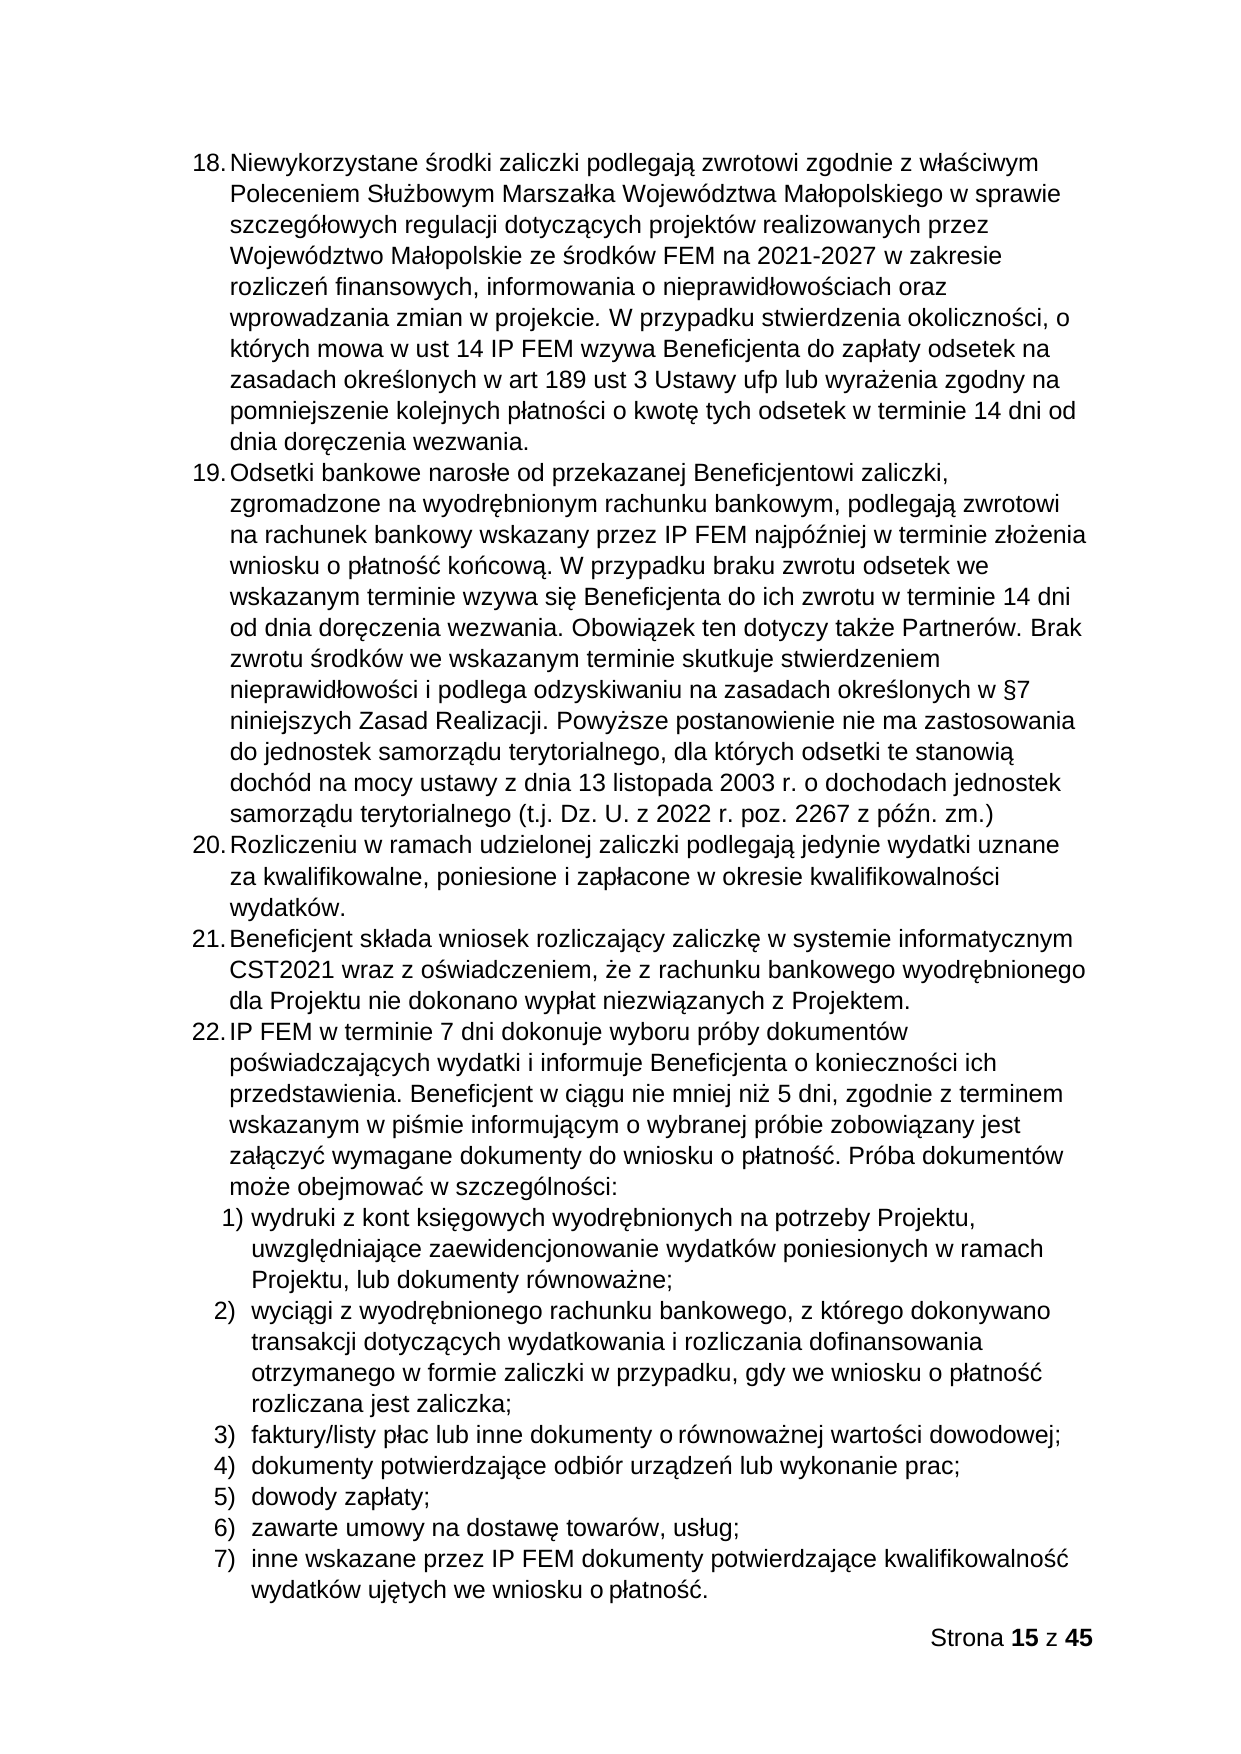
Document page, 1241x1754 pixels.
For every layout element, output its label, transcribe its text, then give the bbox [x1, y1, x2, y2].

subtitle wydruki z kont księgowych wyodrębnionych na potrzeby Projektu, uwzględniające zaewidencjonowanie wydatków poniesionych w ramach Projektu, lub dokumenty równoważne; [221, 1203, 1093, 1294]
subtitle dowody zapłaty; [213, 1482, 1093, 1511]
subtitle inne wskazane przez IP FEM dokumenty potwierdzające kwalifikowalność wydatków ujętych we wniosku o płatność. [213, 1544, 1093, 1604]
subtitle Beneficjent składa wniosek rozliczający zaliczkę w systemie informatycznym CST2021 wraz z oświadczeniem, że z rachunku bankowego wyodrębnionego dla Projektu nie dokonano wypłat niezwiązanych z Projektem. [192, 924, 1093, 1014]
subtitle Odsetki bankowe narosłe od przekazanej Beneficjentowi zaliczki, zgromadzone na wyodrębnionym rachunku bankowym, podlegają zwrotowi na rachunek bankowy wskazany przez IP FEM najpóźniej w terminie złożenia wniosku o płatność końcową. W przypadku braku zwrotu odsetek we wskazanym terminie wzywa się Beneficjenta do ich zwrotu w terminie 14 dni od dnia doręczenia wezwania. Obowiązek ten dotyczy także Partnerów. Brak zwrotu środków we wskazanym terminie skutkuje stwierdzeniem nieprawidłowości i podlega odzyskiwaniu na zasadach określonych w §7 niniejszych Zasad Realizacji. Powyższe postanowienie nie ma zastosowania do jednostek samorządu terytorialnego, dla których odsetki te stanowią dochód na mocy ustawy z dnia 13 listopada 2003 r. o dochodach jednostek samorządu terytorialnego (t.j. Dz. U. z 2022 r. poz. 2267 z późn. zm.) [192, 458, 1093, 828]
subtitle dokumenty potwierdzające odbiór urządzeń lub wykonanie prac; [213, 1451, 1093, 1480]
subtitle Rozliczeniu w ramach udzielonej zaliczki podlegają jedynie wydatki uznane za kwalifikowalne, poniesione i zapłacone w okresie kwalifikowalności wydatków. [192, 831, 1093, 921]
subtitle IP FEM w terminie 7 dni dokonuje wyboru próby dokumentów poświadczających wydatki i informuje Beneficjenta o konieczności ich przedstawienia. Beneficjent w ciągu nie mniej niż 5 dni, zgodnie z terminem wskazanym w piśmie informującym o wybranej próbie zobowiązany jest załączyć wymagane dokumenty do wniosku o płatność. Próba dokumentów może obejmować w szczególności: [192, 1017, 1093, 1201]
subtitle Niewykorzystane środki zaliczki podlegają zwrotowi zgodnie z właściwym Poleceniem Służbowym Marszałka Województwa Małopolskiego w sprawie szczegółowych regulacji dotyczących projektów realizowanych przez Województwo Małopolskie ze środków FEM na 2021-2027 w zakresie rozliczeń finansowych, informowania o nieprawidłowościach oraz wprowadzania zmian w projekcie. W przypadku stwierdzenia okoliczności, o których mowa w ust 14 IP FEM wzywa Beneficjenta do zapłaty odsetek na zasadach określonych w art 189 ust 3 Ustawy ufp lub wyrażenia zgodny na pomniejszenie kolejnych płatności o kwotę tych odsetek w terminie 14 dni od dnia doręczenia wezwania. [192, 148, 1093, 456]
subtitle faktury/listy płac lub inne dokumenty o równoważnej wartości dowodowej; [213, 1420, 1093, 1449]
subtitle zawarte umowy na dostawę towarów, usług; [213, 1513, 1093, 1542]
subtitle wyciągi z wyodrębnionego rachunku bankowego, z którego dokonywano transakcji dotyczących wydatkowania i rozliczania dofinansowania otrzymanego w formie zaliczki w przypadku, gdy we wniosku o płatność rozliczana jest zaliczka; [213, 1296, 1093, 1418]
